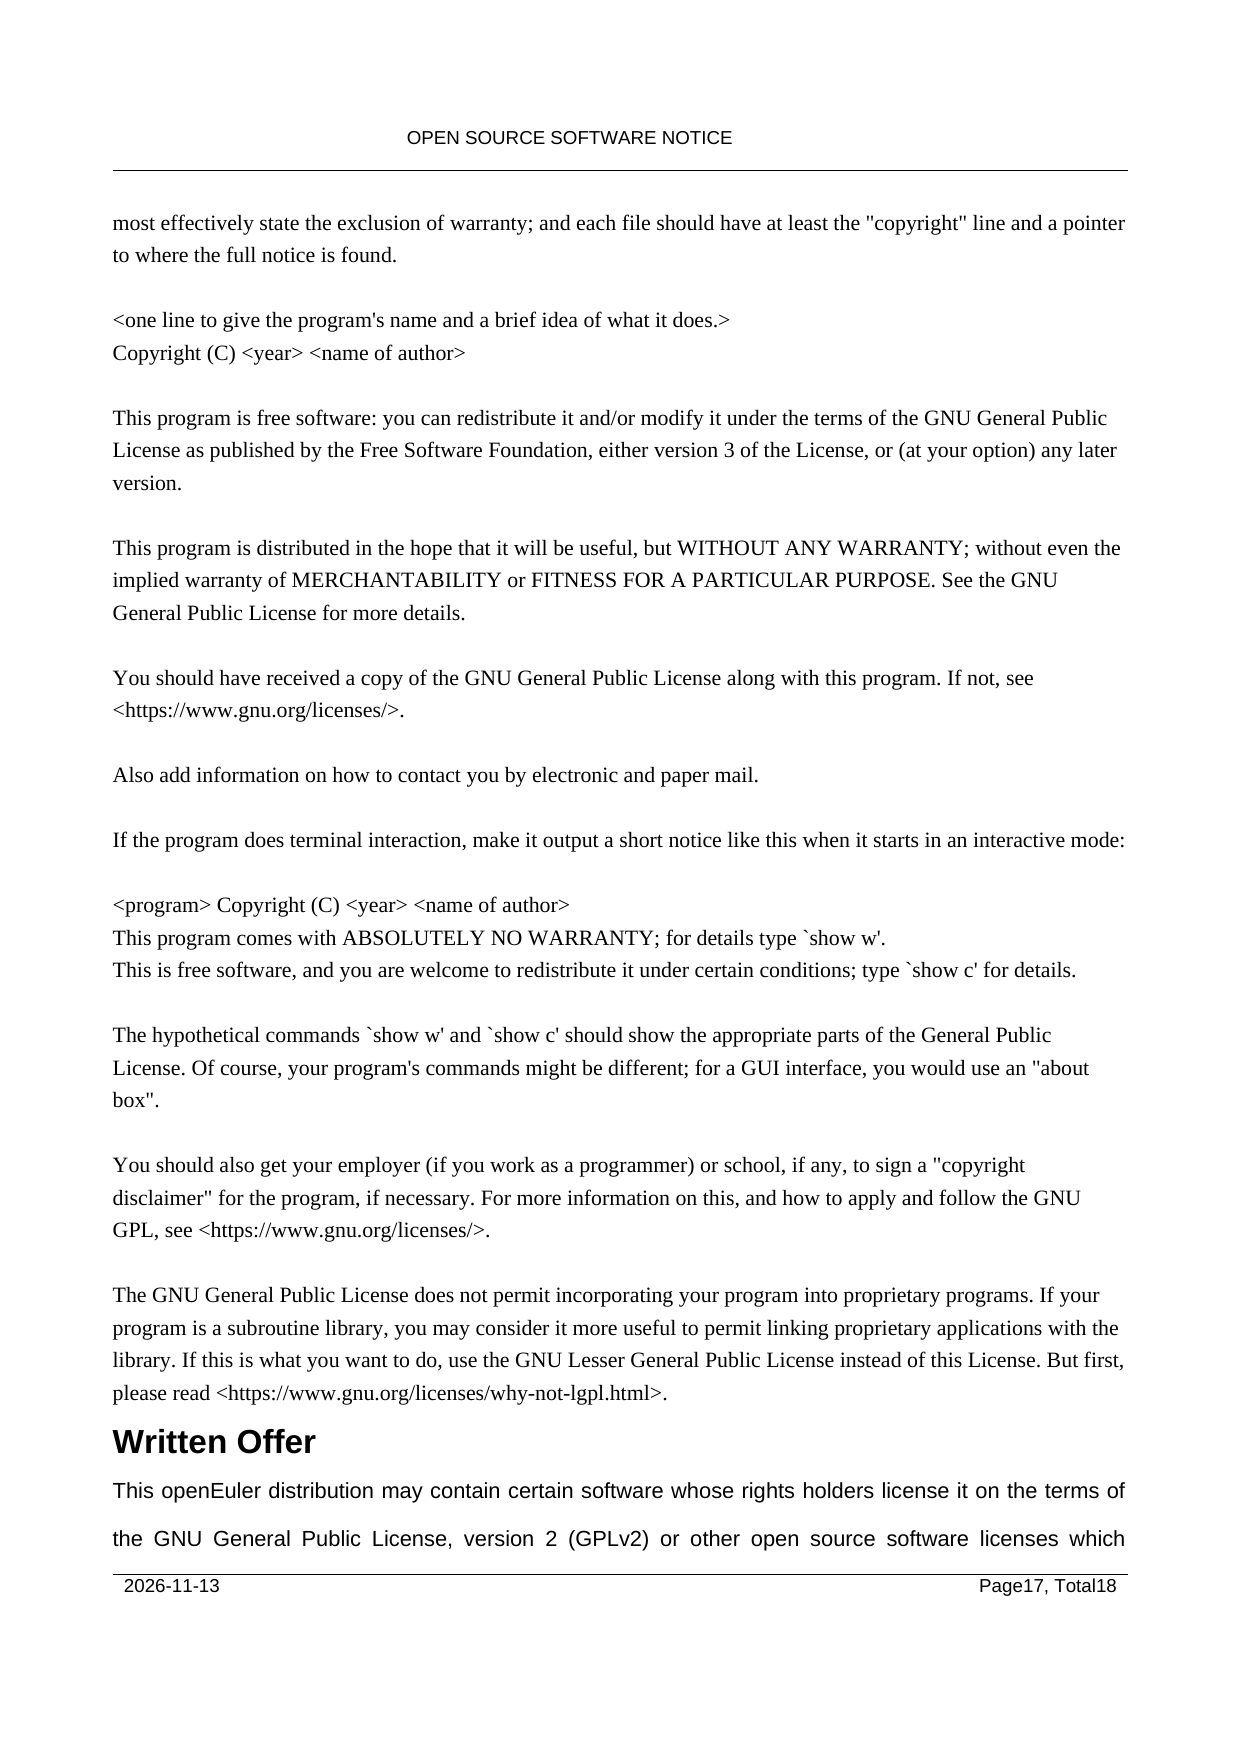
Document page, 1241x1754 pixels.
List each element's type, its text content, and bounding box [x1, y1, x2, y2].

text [112, 206, 1128, 1409]
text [112, 1474, 1128, 1555]
text Written Offer [112, 1409, 1128, 1474]
